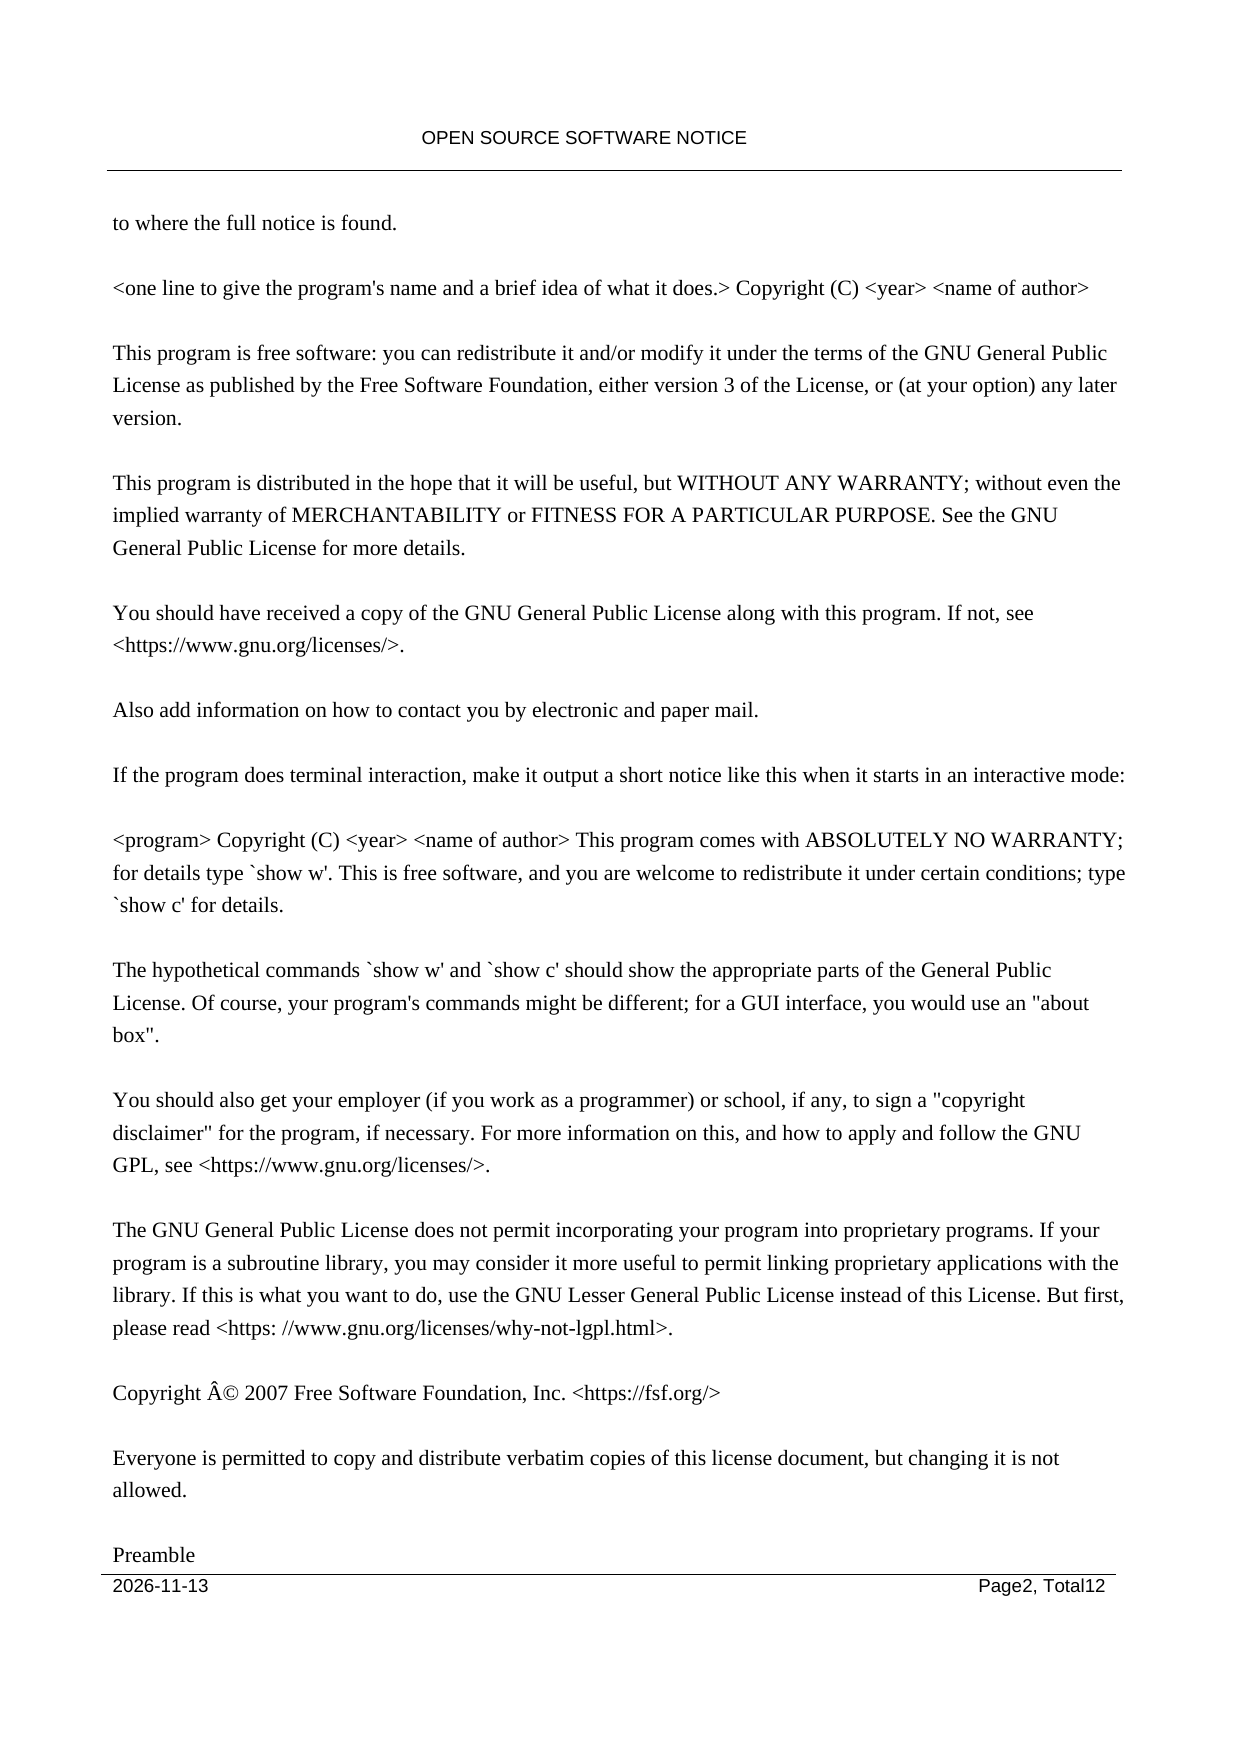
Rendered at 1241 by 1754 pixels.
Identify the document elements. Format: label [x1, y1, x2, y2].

text [112, 206, 1128, 1571]
